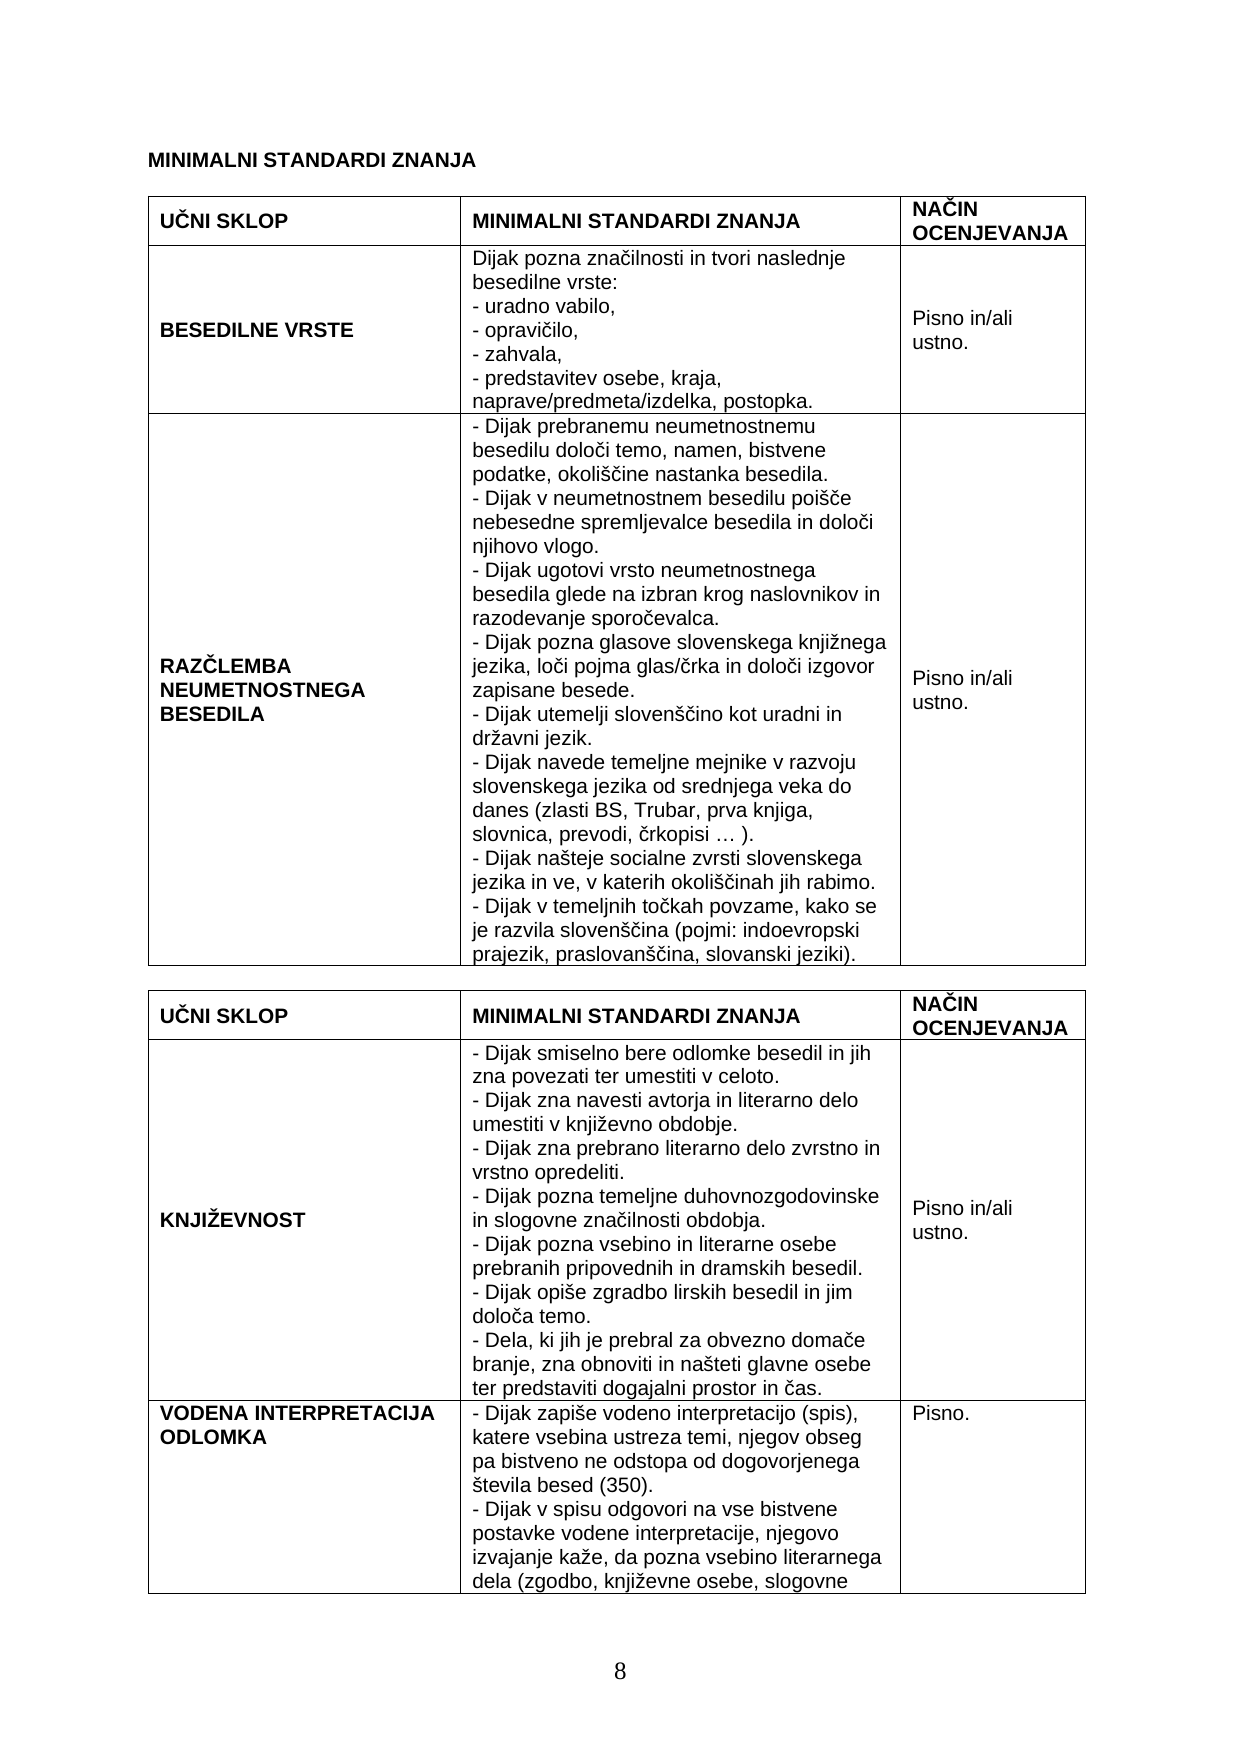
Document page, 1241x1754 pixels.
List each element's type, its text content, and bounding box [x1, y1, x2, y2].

table_header NAČIN OCENJEVANJA [901, 991, 1085, 1039]
table_cell Pisno in/ali ustno. [901, 414, 1085, 965]
table_header MINIMALNI STANDARDI ZNANJA [461, 991, 900, 1039]
table_header MINIMALNI STANDARDI ZNANJA [461, 197, 900, 244]
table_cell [461, 1401, 900, 1592]
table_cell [149, 1401, 460, 1592]
table_cell - Dijak smiselno bere odlomke besedil in jih zna povezati ter umestiti v celoto. - Dijak zna navesti avtorja in literarno delo umestiti v književno obdobje. - Dijak zna prebrano literarno delo zvrstno in vrstno opredeliti. - Dijak pozna temeljne duhovnozgodovinske in slogovne značilnosti obdobja. - Dijak pozna vsebino in literarne osebe prebranih pripovednih in dramskih besedil. - Dijak opiše zgradbo lirskih besedil in jim določa temo. - Dela, ki jih je prebral za obvezno domače branje, zna obnoviti in našteti glavne osebe ter predstaviti dogajalni prostor in čas. [461, 1040, 900, 1400]
table_header UČNI SKLOP [149, 197, 460, 244]
table_cell BESEDILNE VRSTE [149, 246, 460, 413]
table_cell Pisno. [901, 1401, 1085, 1592]
table_cell Pisno in/ali ustno. [901, 1040, 1085, 1400]
table_header UČNI SKLOP [149, 991, 460, 1039]
text MINIMALNI STANDARDI ZNANJA [148, 148, 1093, 172]
table_cell Pisno in/ali ustno. [901, 246, 1085, 413]
table_cell KNJIŽEVNOST [149, 1040, 460, 1400]
table_cell RAZČLEMBA NEUMETNOSTNEGA BESEDILA [149, 414, 460, 965]
table_header NAČIN OCENJEVANJA [901, 197, 1085, 244]
table_cell Dijak pozna značilnosti in tvori naslednje besedilne vrste: - uradno vabilo, - opravičilo, - zahvala, - predstavitev osebe, kraja, naprave/predmeta/izdelka, postopka. [461, 246, 900, 413]
table_cell - Dijak prebranemu neumetnostnemu besedilu določi temo, namen, bistvene podatke, okoliščine nastanka besedila. - Dijak v neumetnostnem besedilu poišče nebesedne spremljevalce besedila in določi njihovo vlogo. - Dijak ugotovi vrsto neumetnostnega besedila glede na izbran krog naslovnikov in razodevanje sporočevalca. - Dijak pozna glasove slovenskega knjižnega jezika, loči pojma glas/črka in določi izgovor zapisane besede. - Dijak utemelji slovenščino kot uradni in državni jezik. - Dijak navede temeljne mejnike v razvoju slovenskega jezika od srednjega veka do danes (zlasti BS, Trubar, prva knjiga, slovnica, prevodi, črkopisi … ). - Dijak našteje socialne zvrsti slovenskega jezika in ve, v katerih okoliščinah jih rabimo. - Dijak v temeljnih točkah povzame, kako se je razvila slovenščina (pojmi: indoevropski prajezik, praslovanščina, slovanski jeziki). [461, 414, 900, 965]
